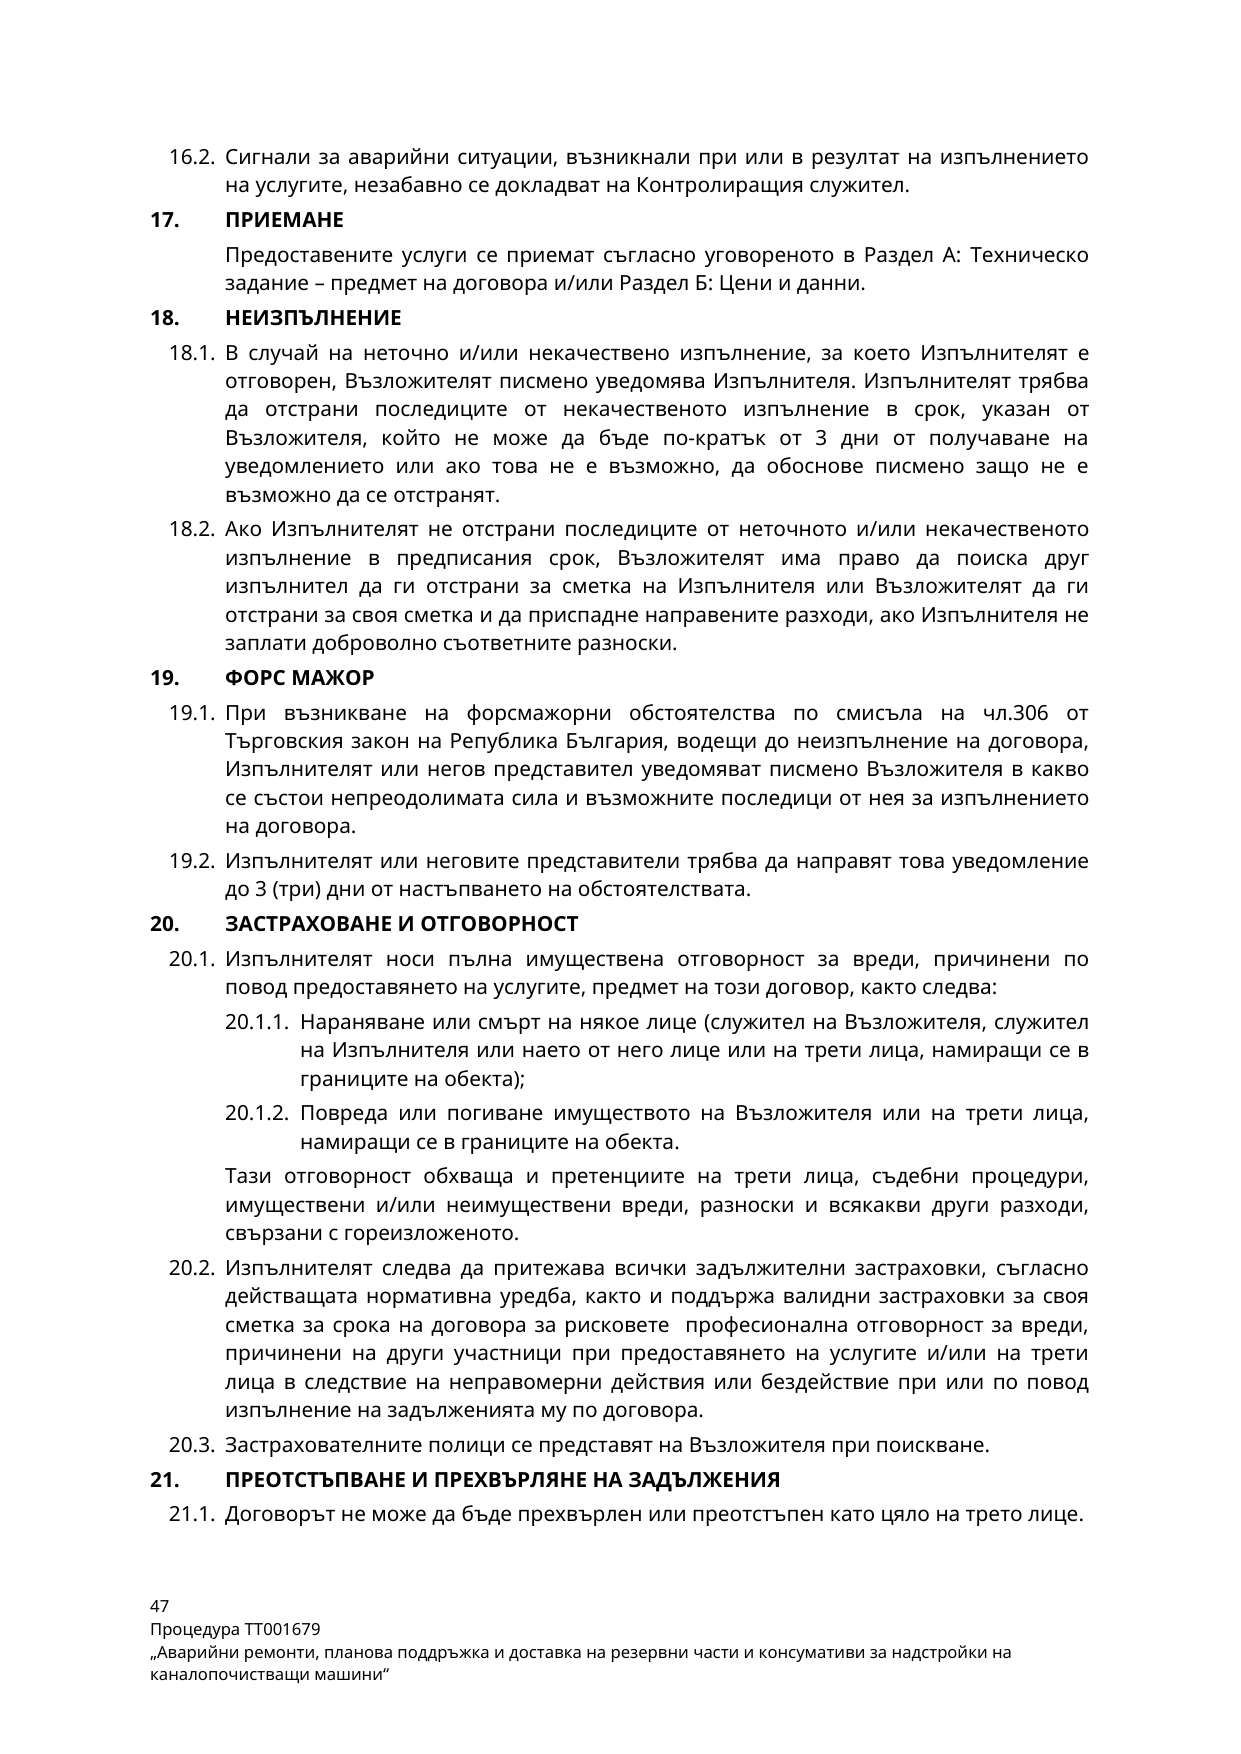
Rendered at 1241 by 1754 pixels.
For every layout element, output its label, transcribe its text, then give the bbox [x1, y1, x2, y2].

list Застрахователните полици се представят на Възложителя при поискване. [169, 1430, 1090, 1458]
list При възникване на форсмажорни обстоятелства по смисъла на чл.306 от Търговския закон на Република България, водещи до неизпълнение на договора, Изпълнителят или негов представител уведомяват писмено Възложителя в какво се състои непреодолимата сила и възможните последици от нея за изпълнението на договора. [169, 698, 1090, 840]
text Тази отговорност обхваща и претенциите на трети лица, съдебни процедури, имуществени и/или неимуществени вреди, разноски и всякакви други разходи, свързани с гореизложеното. [225, 1162, 1090, 1247]
list Изпълнителят следва да притежава всички задължителни застраховки, съгласно действащата нормативна уредба, както и поддържа валидни застраховки за своя сметка за срока на договора за рисковете професионална отговорност за вреди, причинени на други участници при предоставянето на услугите и/или на трети лица в следствие на неправомерни действия или бездействие при или по повод изпълнение на задълженията му по договора. [169, 1253, 1090, 1424]
list ФОРС МАЖОР [150, 663, 1090, 691]
text Предоставените услуги се приемат съгласно уговореното в Раздел А: Техническо задание – предмет на договора и/или Раздел Б: Цени и данни. [225, 240, 1090, 297]
list Изпълнителят носи пълна имуществена отговорност за вреди, причинени по повод предоставянето на услугите, предмет на този договор, както следва: [169, 944, 1090, 1001]
list Ако Изпълнителят не отстрани последиците от неточното и/или некачественото изпълнение в предписания срок, Възложителят има право да поиска друг изпълнител да ги отстрани за сметка на Изпълнителя или Възложителят да ги отстрани за своя сметка и да приспадне направените разходи, ако Изпълнителя не заплати доброволно съответните разноски. [169, 514, 1090, 657]
list ПРЕОТСТЪПВАНЕ И ПРЕХВЪРЛЯНЕ НА ЗАДЪЛЖЕНИЯ [150, 1465, 1090, 1493]
list Изпълнителят или неговите представители трябва да направят това уведомление до 3 (три) дни от настъпването на обстоятелствата. [169, 846, 1090, 903]
list В случай на неточно и/или некачествено изпълнение, за което Изпълнителят е отговорен, Възложителят писмено уведомява Изпълнителя. Изпълнителят трябва да отстрани последиците от некачественото изпълнение в срок, указан от Възложителя, който не може да бъде по-кратък от 3 дни от получаване на уведомлението или ако това не е възможно, да обоснове писмено защо не е възможно да се отстранят. [169, 338, 1090, 508]
list ПРИЕМАНЕ [150, 205, 1090, 233]
list НЕИЗПЪЛНЕНИЕ [150, 303, 1090, 331]
list Нараняване или смърт на някое лице (служител на Възложителя, служител на Изпълнителя или наето от него лице или на трети лица, намиращи се в границите на обекта); [225, 1007, 1090, 1092]
list Договорът не може да бъде прехвърлен или преотстъпен като цяло на трето лице. [169, 1499, 1090, 1528]
list ЗАСТРАХОВАНЕ И ОТГОВОРНОСТ [150, 909, 1090, 938]
list Сигнали за аварийни ситуации, възникнали при или в резултат на изпълнението на услугите, незабавно се докладват на Контролиращия служител. [169, 142, 1090, 199]
list Повреда или погиване имуществото на Възложителя или на трети лица, намиращи се в границите на обекта. [225, 1098, 1090, 1155]
